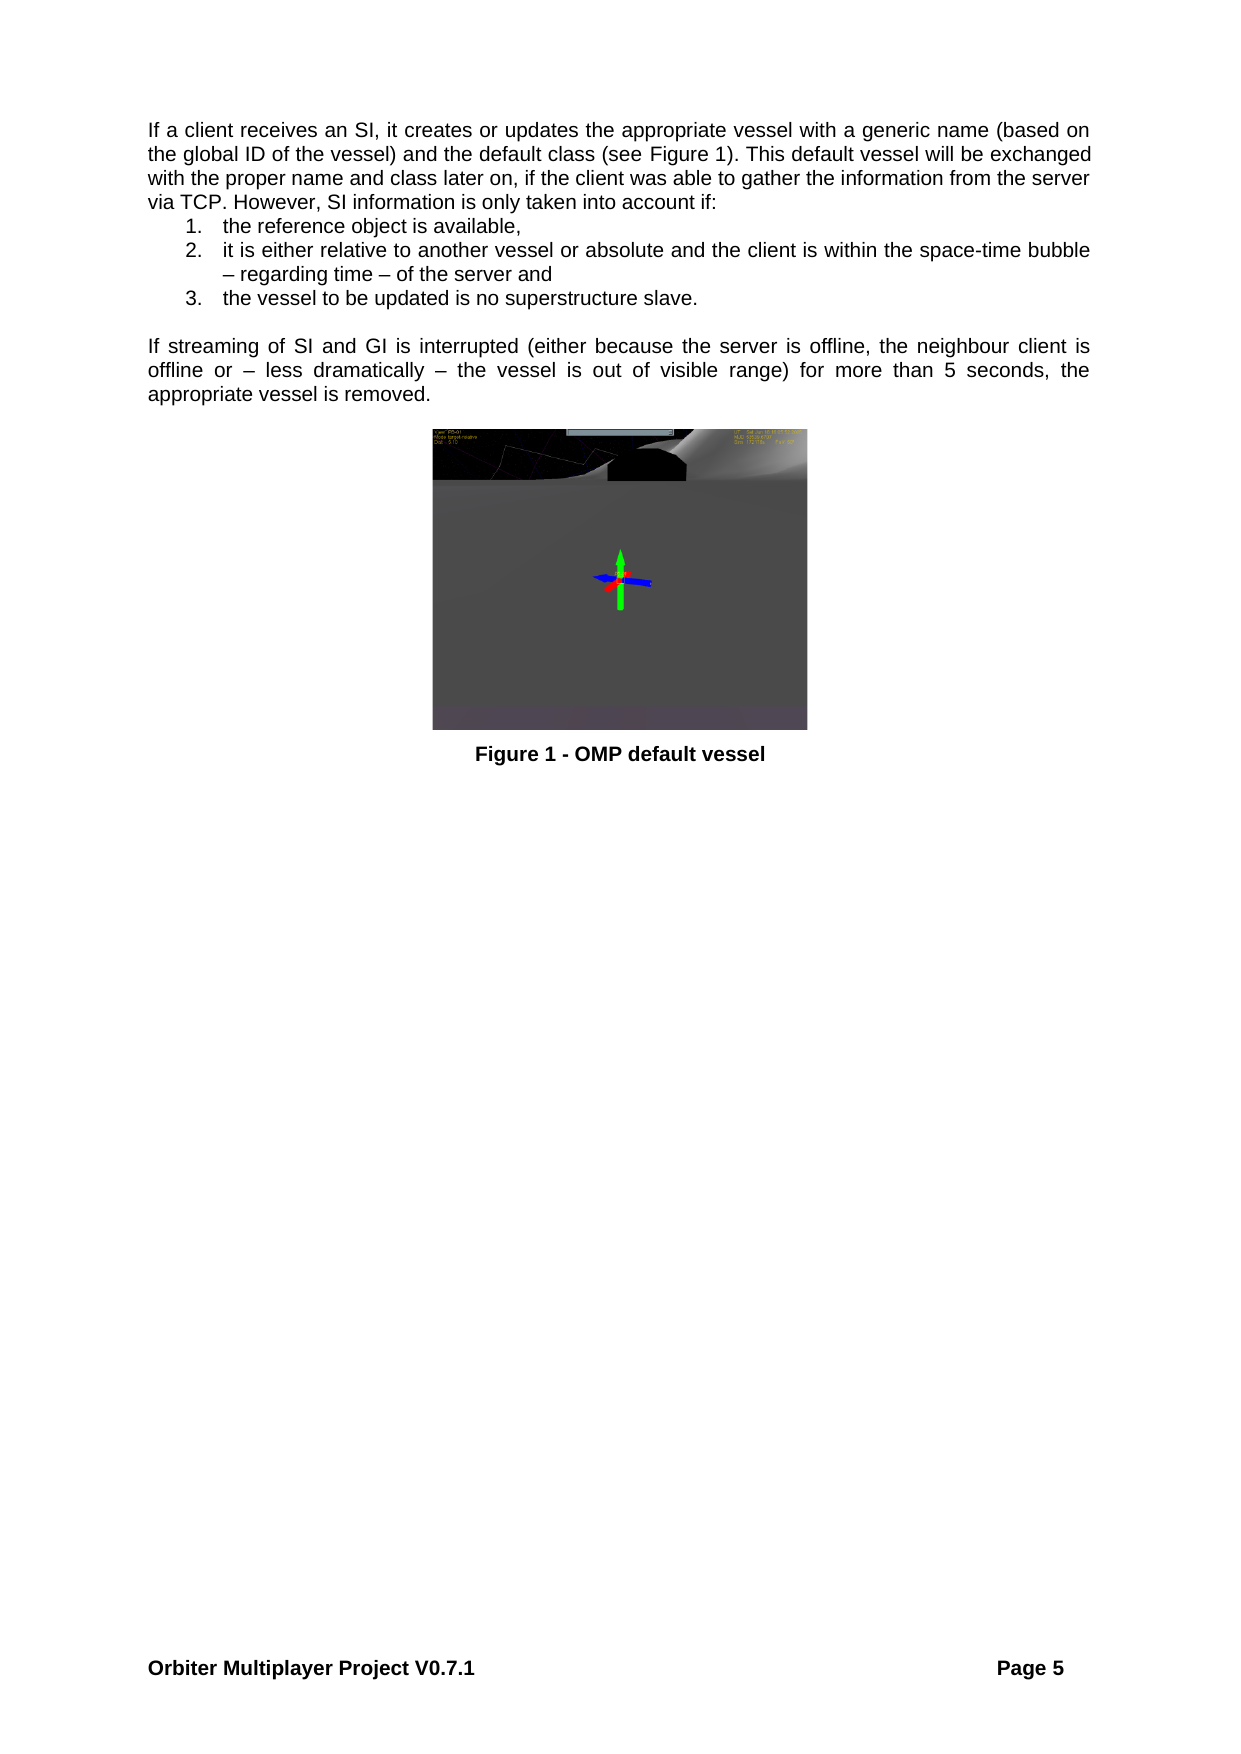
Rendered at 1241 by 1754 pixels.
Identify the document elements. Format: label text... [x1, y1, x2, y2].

list the reference object is available, [185, 214, 1092, 238]
text If streaming of SI and GI is interrupted (either because the server is offline, the neighbour client is offline or – less dramatically – the vessel is out of visible range) for more than 5 seconds, the appropriate vessel is removed. [148, 334, 1092, 406]
list it is either relative to another vessel or absolute and the client is within the space-time bubble – regarding time – of the server and [185, 238, 1092, 286]
list the vessel to be updated is no superstructure slave. [185, 286, 1092, 310]
picture [432, 429, 808, 730]
